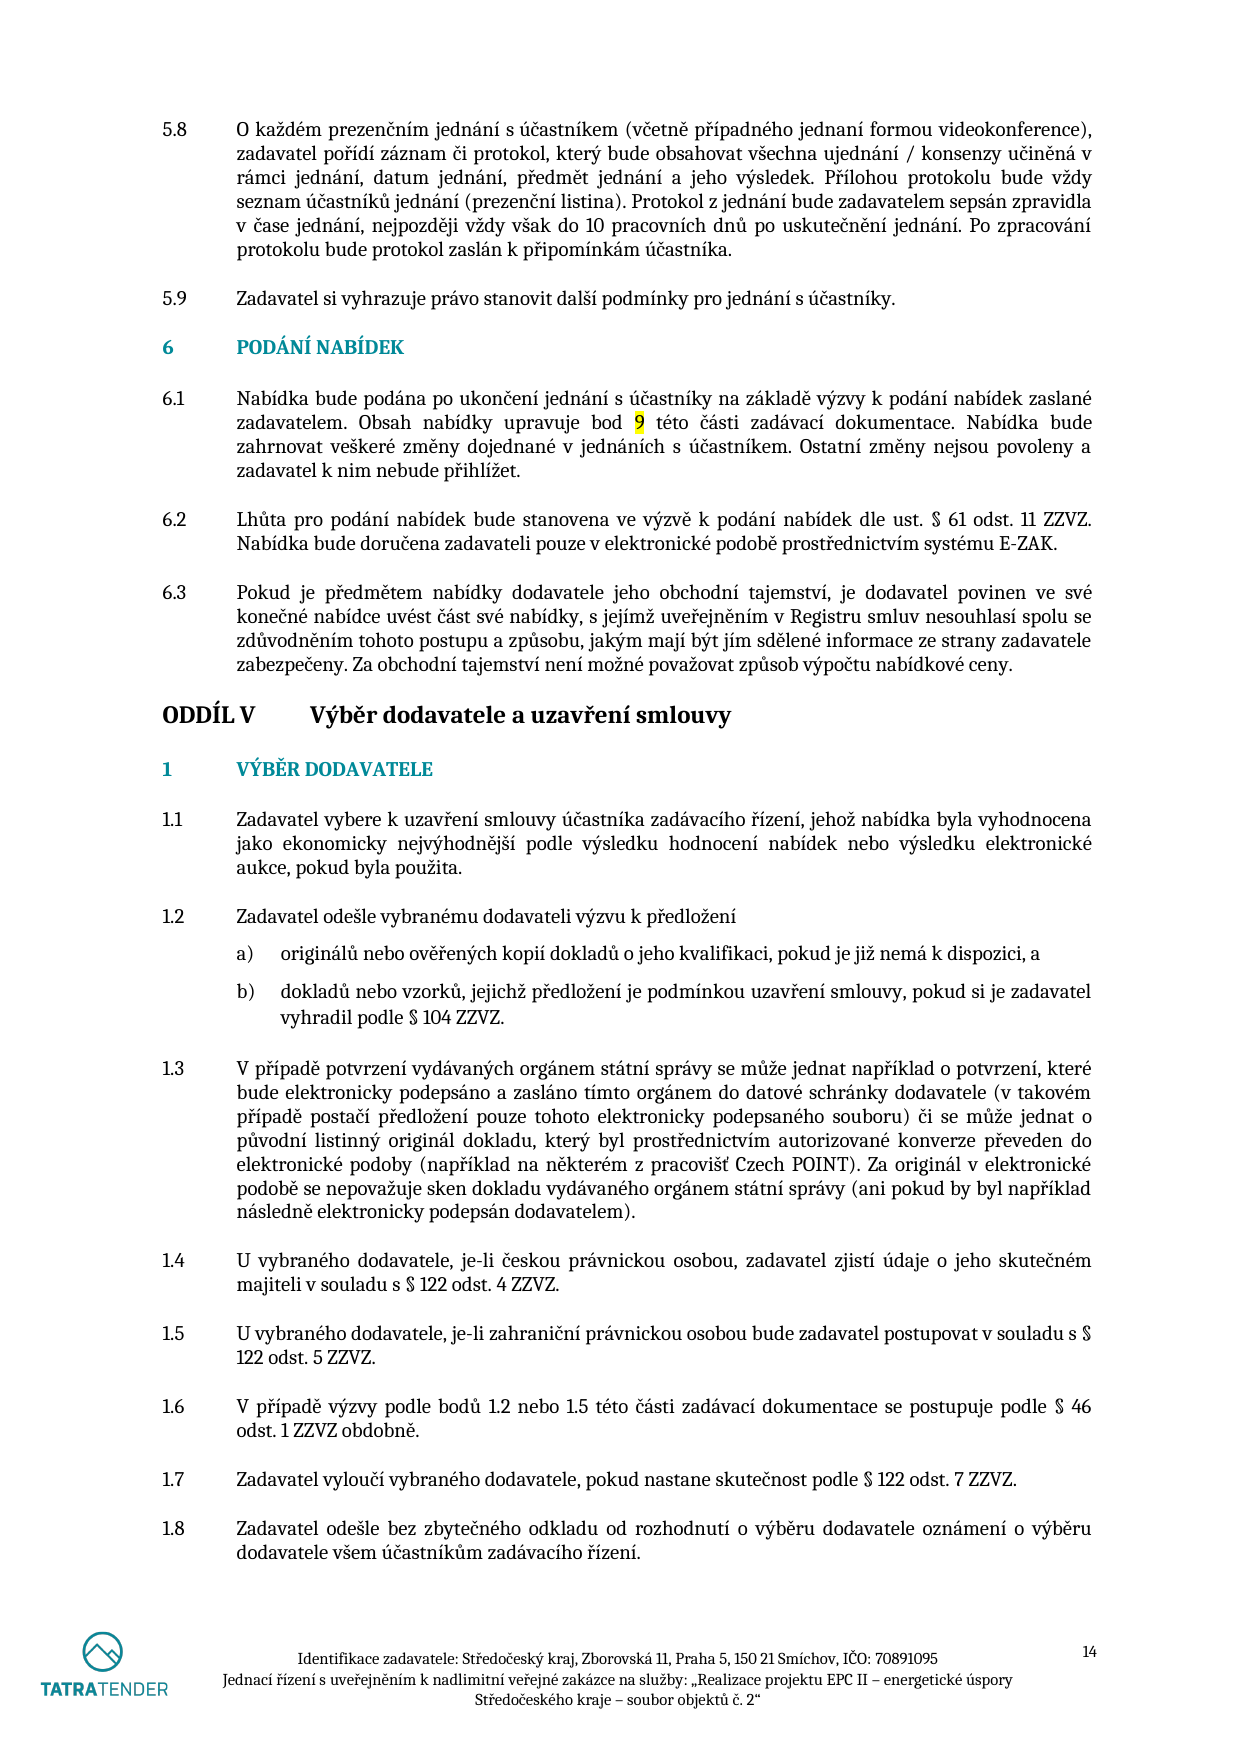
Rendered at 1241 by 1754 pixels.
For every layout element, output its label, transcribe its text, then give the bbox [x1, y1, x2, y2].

subtitle Zadavatel odešle vybranému dodavateli výzvu k předložení [162, 905, 1093, 929]
subtitle V případě výzvy podle bodů 29.2 nebo 29.5 této části zadávací dokumentace se postupuje podle § 46 odst. 1 ZZVZ obdobně. [162, 1395, 1093, 1443]
subtitle V případě potvrzení vydávaných orgánem státní správy se může jednat například o potvrzení, které bude elektronicky podepsáno a zasláno tímto orgánem do datové schránky dodavatele (v takovém případě postačí předložení pouze tohoto elektronicky podepsaného souboru) či se může jednat o původní listinný originál dokladu, který byl prostřednictvím autorizované konverze převeden do elektronické podoby (například na některém z pracovišť Czech POINT). Za originál v elektronické podobě se nepovažuje sken dokladu vydávaného orgánem státní správy (ani pokud by byl například následně elektronicky podepsán dodavatelem). [162, 1056, 1093, 1224]
picture [20, 1621, 188, 1710]
subtitle Lhůta pro podání nabídek bude stanovena ve výzvě k podání nabídek dle ust. § 61 odst. 11 ZZVZ. Nabídka bude doručena zadavateli pouze v elektronické podobě prostřednictvím systému E-ZAK. [162, 507, 1093, 555]
subtitle Výběr dodavatele [162, 757, 1093, 781]
subtitle originálů nebo ověřených kopií dokladů o jeho kvalifikaci, pokud je již nemá k dispozici, a [236, 941, 1093, 965]
subtitle U vybraného dodavatele, je-li zahraniční právnickou osobou bude zadavatel postupovat v souladu s § 122 odst. 5 ZZVZ. [162, 1322, 1093, 1370]
subtitle Nabídka bude podána po ukončení jednání s účastníky na základě výzvy k podání nabídek zaslané zadavatelem. Obsah nabídky upravuje bod 9 této části zadávací dokumentace. Nabídka bude zahrnovat veškeré změny dojednané v jednáních s účastníkem. Ostatní změny nejsou povoleny a zadavatel k nim nebude přihlížet. [162, 387, 1093, 482]
subtitle Zadavatel si vyhrazuje právo stanovit další podmínky pro jednání s účastníky. [162, 287, 1093, 311]
subtitle O každém prezenčním jednání s účastníkem (včetně případného jednaní formou videokonference), zadavatel pořídí záznam či protokol, který bude obsahovat všechna ujednání / konsenzy učiněná v rámci jednání, datum jednání, předmět jednání a jeho výsledek. Přílohou protokolu bude vždy seznam účastníků jednání (prezenční listina). Protokol z jednání bude zadavatelem sepsán zpravidla v čase jednání, nejpozději vždy však do 10 pracovních dnů po uskutečnění jednání. Po zpracování protokolu bude protokol zaslán k připomínkám účastníka. [162, 118, 1093, 262]
subtitle Pokud je předmětem nabídky dodavatele jeho obchodní tajemství, je dodavatel povinen ve své konečné nabídce uvést část své nabídky, s jejímž uveřejněním v Registru smluv nesouhlasí spolu se zdůvodněním tohoto postupu a způsobu, jakým mají být jím sdělené informace ze strany zadavatele zabezpečeny. Za obchodní tajemství není možné považovat způsob výpočtu nabídkové ceny. [162, 580, 1093, 676]
subtitle Zadavatel vyloučí vybraného dodavatele, pokud nastane skutečnost podle § 122 odst. 7 ZZVZ. [162, 1468, 1093, 1492]
subtitle Podání nabídek [162, 336, 1093, 360]
subtitle Zadavatel vybere k uzavření smlouvy účastníka zadávacího řízení, jehož nabídka byla vyhodnocena jako ekonomicky nejvýhodnější podle výsledku hodnocení nabídek nebo výsledku elektronické aukce, pokud byla použita. [162, 808, 1093, 880]
subtitle Zadavatel odešle bez zbytečného odkladu od rozhodnutí o výběru dodavatele oznámení o výběru dodavatele všem účastníkům zadávacího řízení. [162, 1517, 1093, 1565]
subtitle Výběr dodavatele a uzavření smlouvy [162, 701, 1093, 730]
subtitle U vybraného dodavatele, je-li českou právnickou osobou, zadavatel zjistí údaje o jeho skutečném majiteli v souladu s § 122 odst. 4 ZZVZ. [162, 1249, 1093, 1297]
subtitle dokladů nebo vzorků, jejichž předložení je podmínkou uzavření smlouvy, pokud si je zadavatel vyhradil podle § 104 ZZVZ. [236, 980, 1093, 1029]
